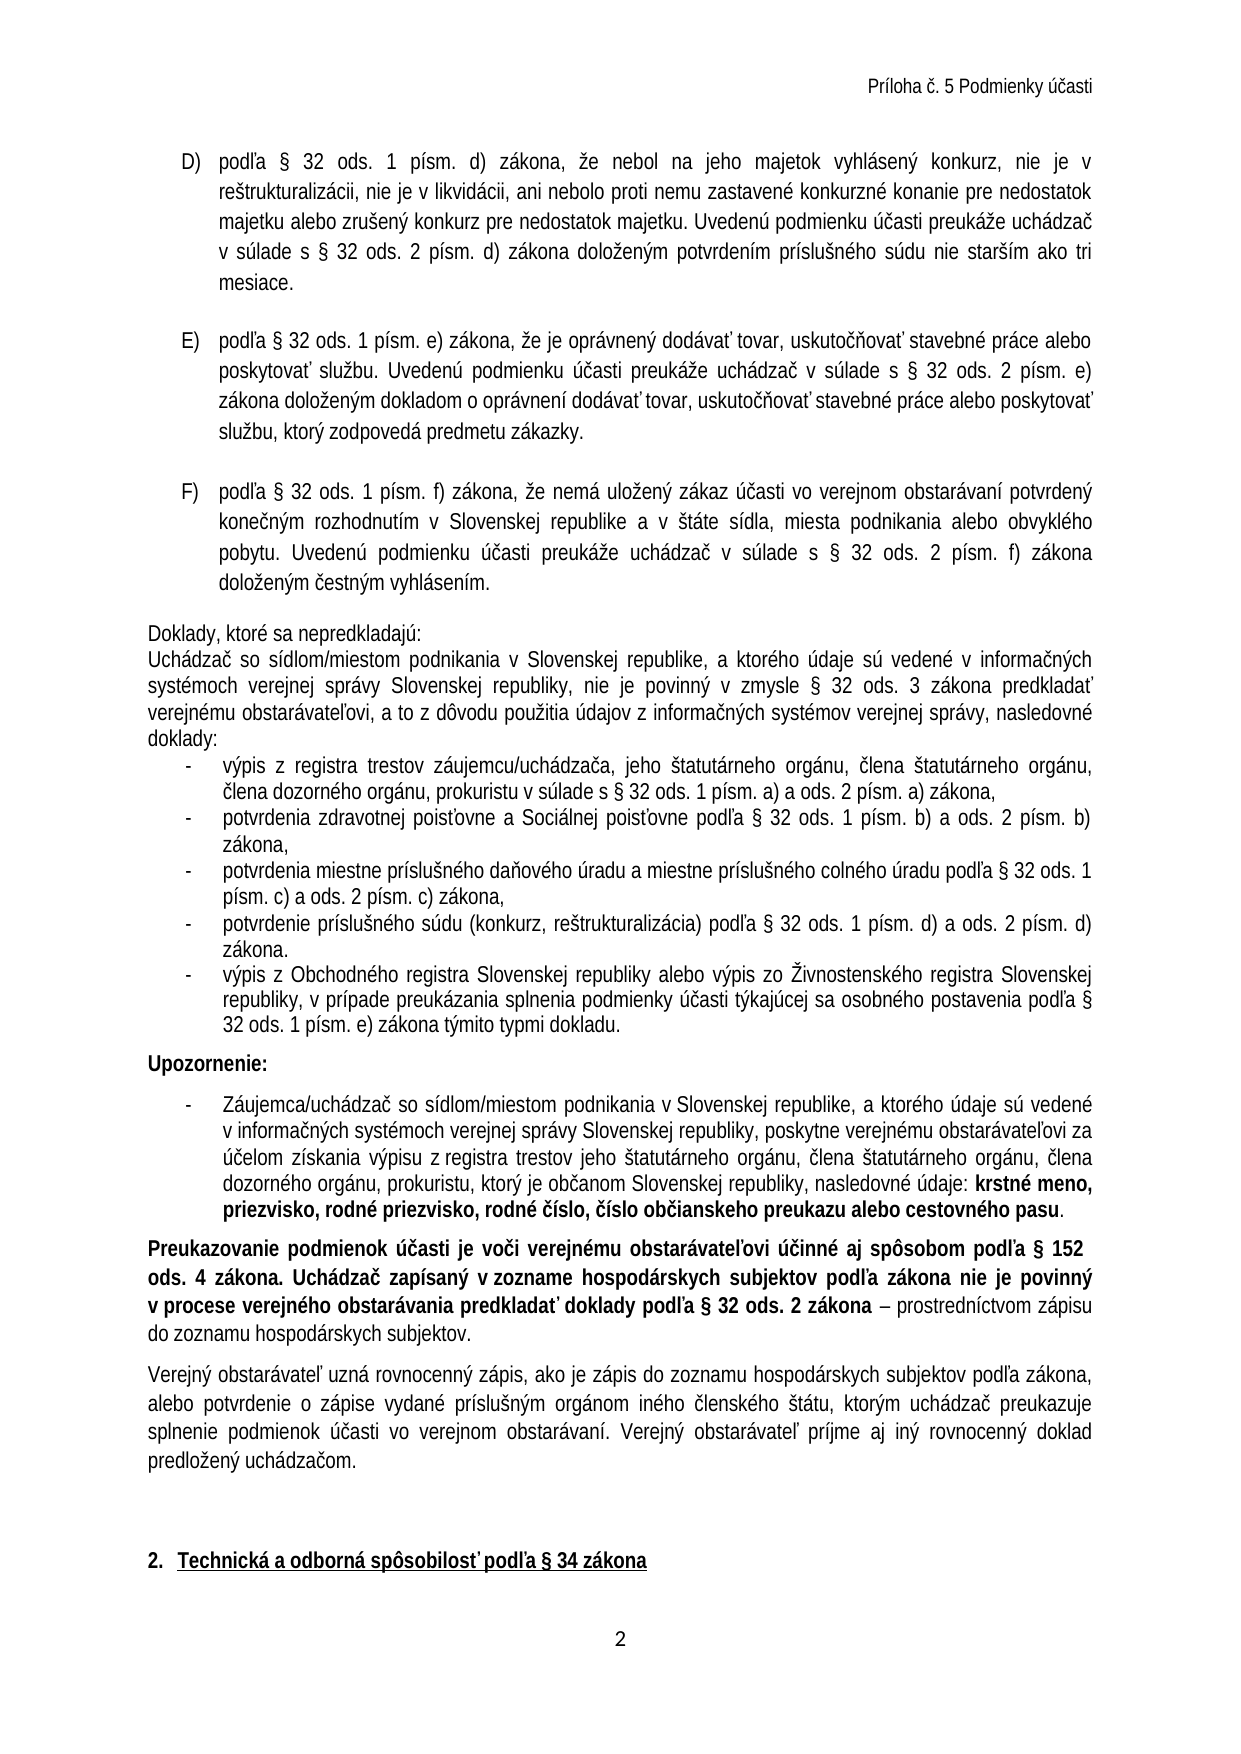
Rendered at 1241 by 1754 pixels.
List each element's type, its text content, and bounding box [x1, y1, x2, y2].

text Preukazovanie podmienok účasti je voči verejnému obstarávateľovi účinné aj spôsobom podľa § 152 ods. 4 zákona. Uchádzač zapísaný v zozname hospodárskych subjektov podľa zákona nie je povinný v procese verejného obstarávania predkladať doklady podľa § 32 ods. 2 zákona – prostredníctvom zápisu do zoznamu hospodárskych subjektov. [148, 1235, 1093, 1347]
list Technická a odborná spôsobilosť podľa § 34 zákona [148, 1547, 1093, 1574]
text Verejný obstarávateľ uzná rovnocenný zápis, ako je zápis do zoznamu hospodárskych subjektov podľa zákona, alebo potvrdenie o zápise vydané príslušným orgánom iného členského štátu, ktorým uchádzač preukazuje splnenie podmienok účasti vo verejnom obstarávaní. Verejný obstarávateľ príjme aj iný rovnocenný doklad predložený uchádzačom. [148, 1361, 1093, 1473]
text Upozornenie: [148, 1050, 1093, 1076]
text Uchádzač so sídlom/miestom podnikania v Slovenskej republike, a ktorého údaje sú vedené v informačných systémoch verejnej správy Slovenskej republiky, nie je povinný v zmysle § 32 ods. 3 zákona predkladať verejnému obstarávateľovi, a to z dôvodu použitia údajov z informačných systémov verejnej správy, nasledovné doklady: [148, 646, 1093, 752]
list - výpis z registra trestov záujemcu/uchádzača, jeho štatutárneho orgánu, člena štatutárneho orgánu, člena dozorného orgánu, prokuristu v súlade s § 32 ods. 1 písm. a) a ods. 2 písm. a) zákona, [185, 752, 1093, 804]
list podľa § 32 ods. 1 písm. e) zákona, že je oprávnený dodávať tovar, uskutočňovať stavebné práce alebo poskytovať službu. Uvedenú podmienku účasti preukáže uchádzač v súlade s § 32 ods. 2 písm. e) zákona doloženým dokladom o oprávnení dodávať tovar, uskutočňovať stavebné práce alebo poskytovať službu, ktorý zodpovedá predmetu zákazky. [181, 327, 1093, 444]
list - výpis z Obchodného registra Slovenskej republiky alebo výpis zo Živnostenského registra Slovenskej republiky, v prípade preukázania splnenia podmienky účasti týkajúcej sa osobného postavenia podľa § 32 ods. 1 písm. e) zákona týmito typmi dokladu. [185, 962, 1093, 1037]
list - potvrdenia miestne príslušného daňového úradu a miestne príslušného colného úradu podľa § 32 ods. 1 písm. c) a ods. 2 písm. c) zákona, [185, 857, 1093, 910]
text Doklady, ktoré sa nepredkladajú: [148, 620, 1093, 646]
list Záujemca/uchádzač so sídlom/miestom podnikania v Slovenskej republike, a ktorého údaje sú vedené v informačných systémoch verejnej správy Slovenskej republiky, poskytne verejnému obstarávateľovi za účelom získania výpisu z registra trestov jeho štatutárneho orgánu, člena štatutárneho orgánu, člena dozorného orgánu, prokuristu, ktorý je občanom Slovenskej republiky, nasledovné údaje: krstné meno, priezvisko, rodné priezvisko, rodné číslo, číslo občianskeho preukazu alebo cestovného pasu. [185, 1091, 1093, 1223]
list - potvrdenia zdravotnej poisťovne a Sociálnej poisťovne podľa § 32 ods. 1 písm. b) a ods. 2 písm. b) zákona, [185, 804, 1093, 857]
list podľa § 32 ods. 1 písm. f) zákona, že nemá uložený zákaz účasti vo verejnom obstarávaní potvrdený konečným rozhodnutím v Slovenskej republike a v štáte sídla, miesta podnikania alebo obvyklého pobytu. Uvedenú podmienku účasti preukáže uchádzač v súlade s § 32 ods. 2 písm. f) zákona doloženým čestným vyhlásením. [181, 478, 1093, 595]
list podľa § 32 ods. 1 písm. d) zákona, že nebol na jeho majetok vyhlásený konkurz, nie je v reštrukturalizácii, nie je v likvidácii, ani nebolo proti nemu zastavené konkurzné konanie pre nedostatok majetku alebo zrušený konkurz pre nedostatok majetku. Uvedenú podmienku účasti preukáže uchádzač v súlade s § 32 ods. 2 písm. d) zákona doloženým potvrdením príslušného súdu nie starším ako tri mesiace. [181, 148, 1093, 295]
list - potvrdenie príslušného súdu (konkurz, reštrukturalizácia) podľa § 32 ods. 1 písm. d) a ods. 2 písm. d) zákona. [185, 910, 1093, 962]
